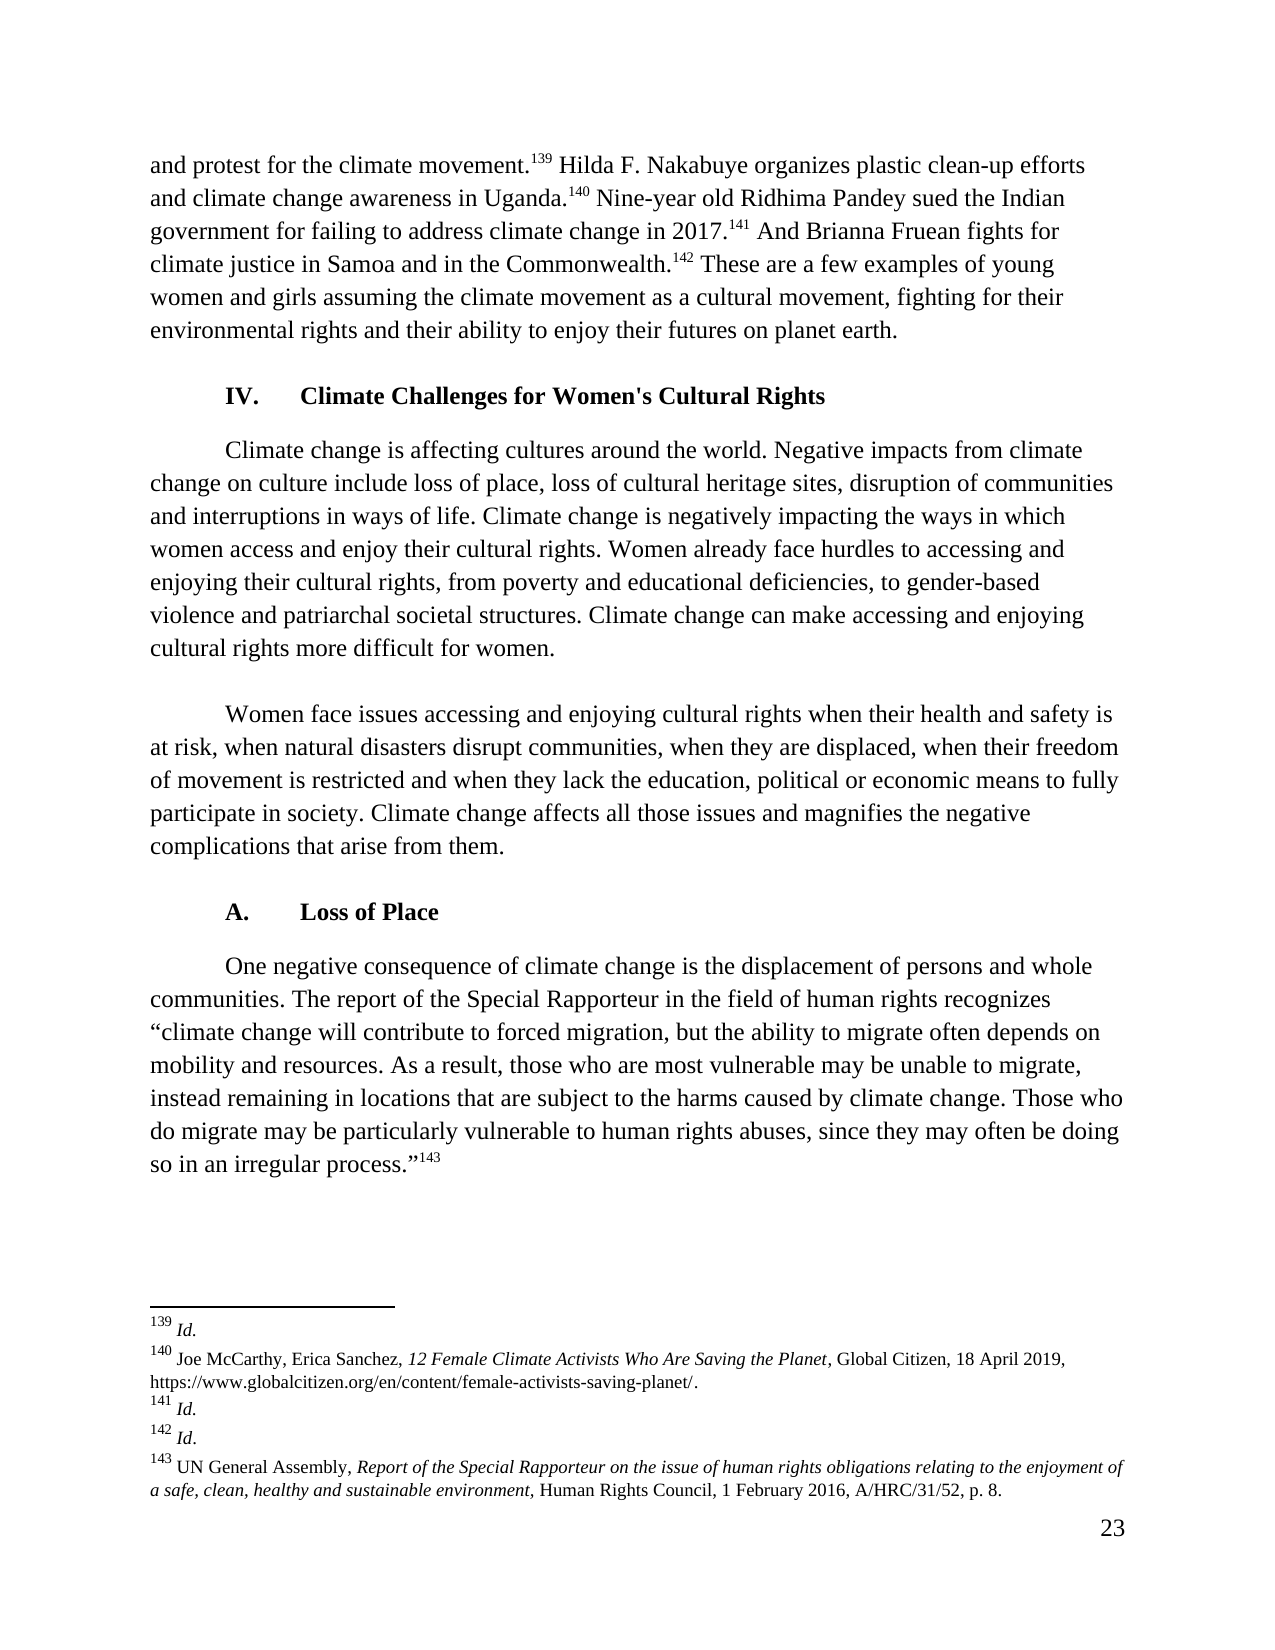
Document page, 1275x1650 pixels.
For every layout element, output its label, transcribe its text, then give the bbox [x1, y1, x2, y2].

text Loss of Place [225, 897, 1125, 926]
text Climate change is affecting cultures around the world. Negative impacts from climate change on culture include loss of place, loss of cultural heritage sites, disruption of communities and interruptions in ways of life. Climate change is negatively impacting the ways in which women access and enjoy their cultural rights. Women already face hurdles to accessing and enjoying their cultural rights, from poverty and educational deficiencies, to gender-based violence and patriarchal societal structures. Climate change can make accessing and enjoying cultural rights more difficult for women. [150, 435, 1125, 662]
text One negative consequence of climate change is the displacement of persons and whole communities. The report of the Special Rapporteur in the field of human rights recognizes “climate change will contribute to forced migration, but the ability to migrate often depends on mobility and resources. As a result, those who are most vulnerable may be unable to migrate, instead remaining in locations that are subject to the harms caused by climate change. Those who do migrate may be particularly vulnerable to human rights abuses, since they may often be doing so in an irregular process.” [150, 951, 1125, 1178]
text Women face issues accessing and enjoying cultural rights when their health and safety is at risk, when natural disasters disrupt communities, when they are displaced, when their freedom of movement is restricted and when they lack the education, political or economic means to fully participate in society. Climate change affects all those issues and magnifies the negative complications that arise from them. [150, 699, 1125, 860]
text Climate Challenges for Women's Cultural Rights [225, 381, 1125, 410]
text Even while being excluded as decision makers and stakeholders, young women and girls are continuing to make their voices heard in the global movement to combat climate change. Some of the loudest and strongest voices in the movement for climate action have been young women and girls. Greta Thunberg raised awareness with her Fridays for Future climate change movement. She has led millions of youth to protest climate inaction by holding regular school strikes on Fridays. Xiye Bastida, of Mexico, an indigenous youth activist, has called for “indigenous knowledge and cosmology” to be part of the climate movement. Jamie Margolin of Columbia/USA, co-founded Zero Hour, an activist group that focuses on education, lobbying and protest for the climate movement. Hilda F. Nakabuye organizes plastic clean-up efforts and climate change awareness in Uganda. Nine-year old Ridhima Pandey sued the Indian government for failing to address climate change in 2017. And Brianna Fruean fights for climate justice in Samoa and in the Commonwealth. These are a few examples of young women and girls assuming the climate movement as a cultural movement, fighting for their environmental rights and their ability to enjoy their futures on planet earth. [150, 150, 1125, 344]
